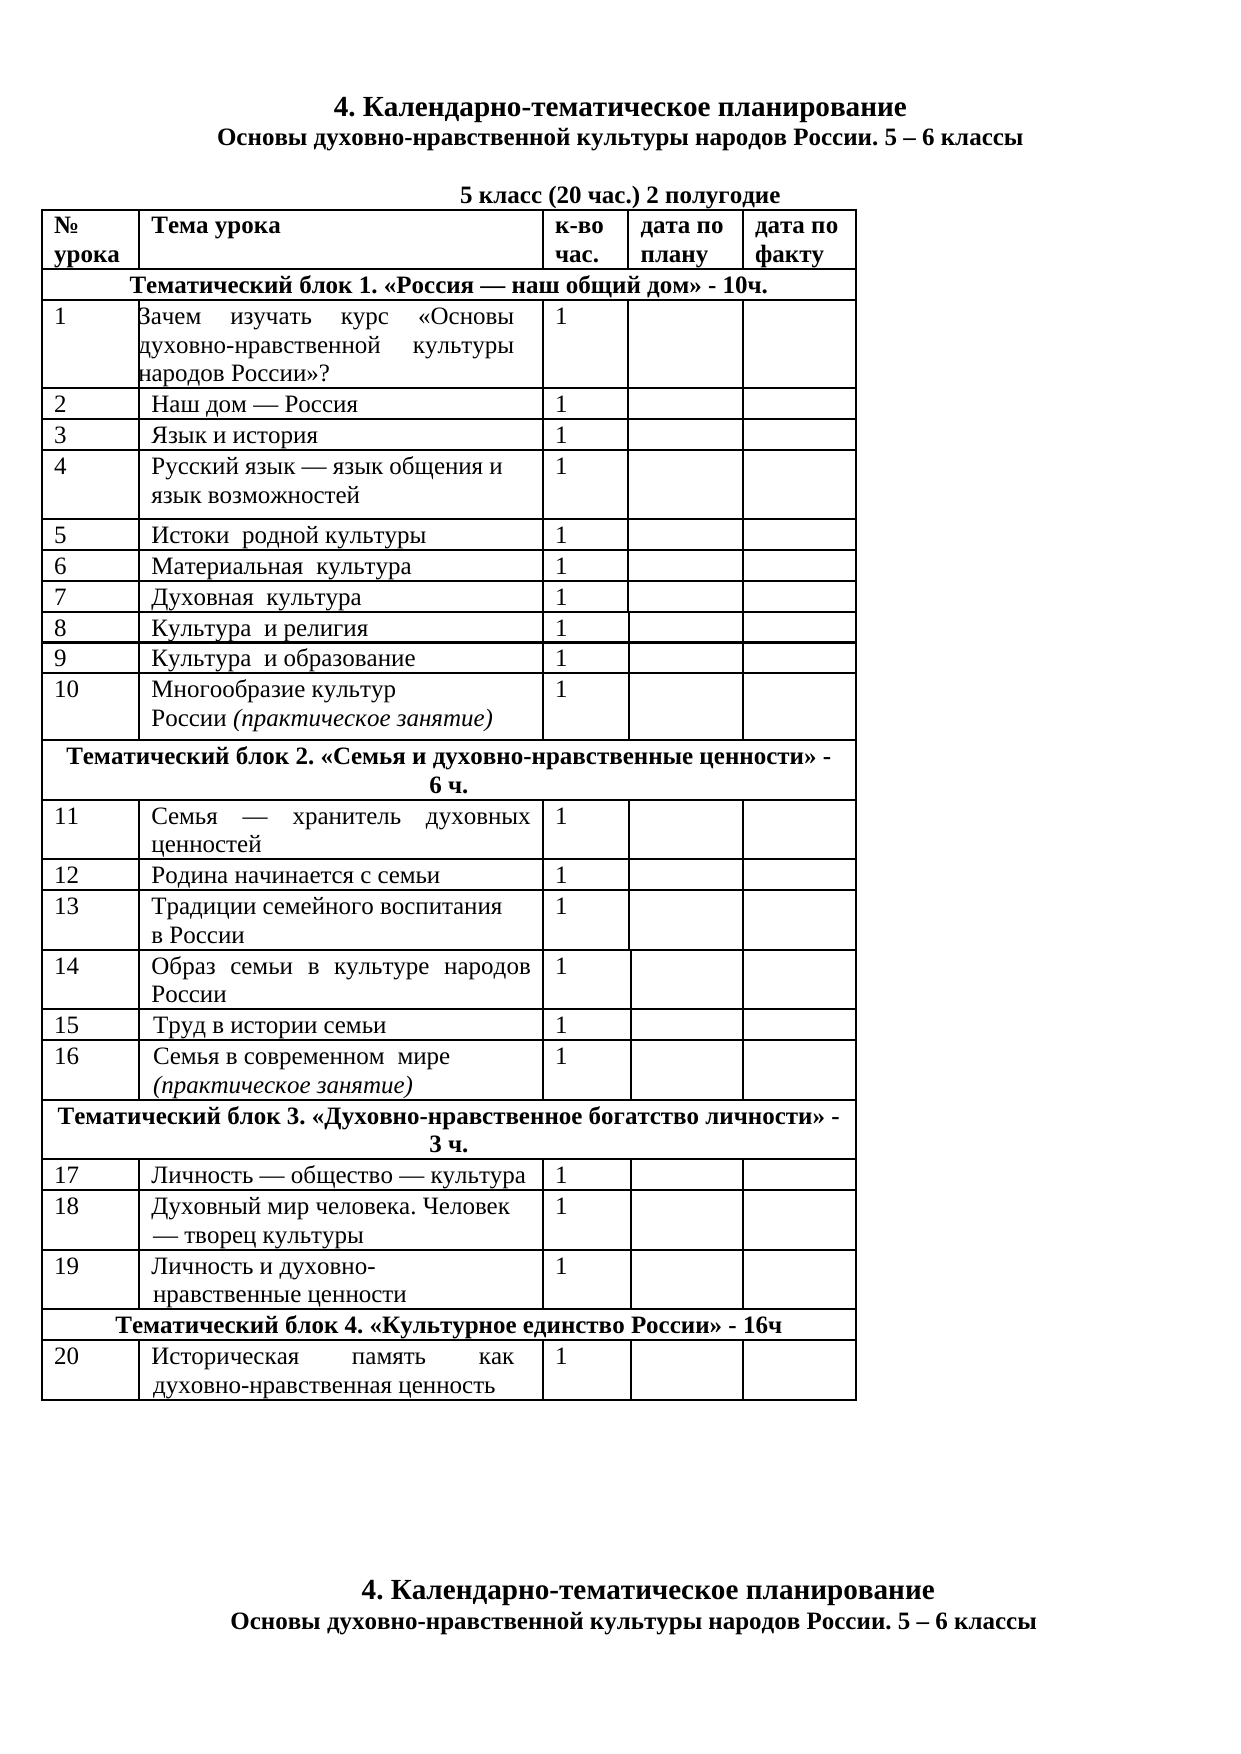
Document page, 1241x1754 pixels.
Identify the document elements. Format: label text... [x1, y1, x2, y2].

table_cell [629, 389, 742, 418]
table_cell [744, 551, 855, 580]
table_cell [632, 1191, 742, 1249]
table_cell 1 [544, 420, 627, 449]
table_cell Традиции семейного воспитания в России [140, 891, 542, 949]
table_cell [632, 1041, 742, 1099]
table_cell [744, 1251, 855, 1308]
table_cell 1 [544, 451, 627, 518]
table_cell 1 [544, 674, 628, 739]
table_cell 13 [43, 891, 138, 949]
table_cell 1 [544, 1341, 630, 1399]
table_cell 1 [544, 1251, 630, 1308]
table_cell Тематический блок 2. «Семья и духовно-нравственные ценности» - 6 ч. [43, 741, 855, 799]
table_cell 7 [43, 582, 138, 611]
table_cell [630, 674, 742, 739]
table_cell Духовная культура [140, 582, 542, 611]
table_cell 6 [43, 551, 138, 580]
table_cell [744, 420, 855, 449]
table_cell 1 [544, 801, 628, 858]
table_header к-во час. [544, 211, 627, 268]
table_cell [744, 582, 855, 611]
table_cell 4 [43, 451, 138, 518]
table_cell 1 [544, 1041, 630, 1099]
table_cell [744, 389, 855, 418]
table_cell [744, 1041, 855, 1099]
table_cell 10 [43, 674, 138, 739]
table_cell [744, 891, 855, 949]
table_cell [632, 1251, 742, 1308]
table_cell [629, 451, 742, 518]
table_cell Тематический блок 4. «Культурное единство России» - 16ч [43, 1310, 855, 1339]
table_cell [744, 801, 855, 858]
text Основы духовно-нравственной культуры народов России. 5 – 6 классы [74, 122, 1167, 151]
table_cell 1 [544, 860, 628, 889]
table_cell [629, 520, 742, 549]
table_cell 1 [544, 891, 628, 949]
table_cell 16 [43, 1041, 138, 1099]
table_cell 19 [43, 1251, 138, 1308]
table_cell 1 [544, 1191, 630, 1249]
table_cell 17 [43, 1160, 138, 1189]
text 4. Календарно-тематическое планирование [74, 1572, 1167, 1606]
table_cell [744, 520, 855, 549]
table_cell Наш дом — Россия [140, 389, 542, 418]
table_cell [629, 420, 742, 449]
table_cell [629, 582, 742, 611]
table_cell [632, 951, 742, 1008]
table_cell 3 [43, 420, 138, 449]
table_cell 1 [544, 389, 627, 418]
table_cell Тематический блок 3. «Духовно-нравственное богатство личности» - 3 ч. [43, 1101, 855, 1158]
text Основы духовно-нравственной культуры народов России. 5 – 6 классы [74, 1606, 1167, 1635]
table_cell Зачем изучать курс «Основы духовно-нравственной культуры народов России»? [140, 301, 542, 387]
table_cell Семья в современном мире (практическое занятие) [140, 1041, 542, 1099]
table_cell 1 [544, 1010, 630, 1039]
table_cell Язык и история [140, 420, 542, 449]
table_cell Материальная культура [140, 551, 542, 580]
table_cell Тематический блок 1. «Россия — наш общий дом» - 10ч. [43, 270, 855, 299]
table_cell 15 [43, 1010, 138, 1039]
table_cell [744, 1341, 855, 1399]
table_cell Родина начинается с семьи [140, 860, 542, 889]
table_cell 18 [43, 1191, 138, 1249]
table_cell 20 [43, 1341, 138, 1399]
table_cell [744, 674, 855, 739]
table_cell Культура и религия [140, 613, 542, 641]
table_cell 1 [544, 644, 628, 672]
table_cell [744, 451, 855, 518]
table_cell [744, 301, 855, 387]
table_cell [630, 801, 742, 858]
table_cell [744, 860, 855, 889]
table_cell [744, 951, 855, 1008]
table_cell [630, 891, 742, 949]
table_cell [630, 613, 742, 641]
table_cell 1 [544, 582, 627, 611]
table_cell [744, 1160, 855, 1189]
table_cell Многообразие культур России (практическое занятие) [140, 674, 542, 739]
table_header дата по плану [629, 211, 742, 268]
table_cell Русский язык — язык общения и язык возможностей [140, 451, 542, 518]
table_cell Истоки родной культуры [140, 520, 542, 549]
table_cell Труд в истории семьи [140, 1010, 542, 1039]
table_cell Историческая память как духовно-нравственная ценность [140, 1341, 542, 1399]
table_cell 8 [43, 613, 138, 641]
table_cell [630, 644, 742, 672]
table_cell 1 [544, 951, 630, 1008]
table_cell 2 [43, 389, 138, 418]
table_cell 1 [544, 301, 627, 387]
table_header № урока [43, 211, 138, 268]
table_cell [744, 1191, 855, 1249]
table_cell Культура и образование [140, 644, 542, 672]
table_cell [629, 301, 742, 387]
table_cell [744, 644, 855, 672]
table_cell [630, 860, 742, 889]
table_cell Личность и духовно-нравственные ценности [140, 1251, 542, 1308]
table_cell [629, 551, 742, 580]
table_cell 1 [544, 613, 628, 641]
table_cell Семья — хранитель духовных ценностей [140, 801, 542, 858]
table_cell 1 [544, 1160, 630, 1189]
table_cell Духовный мир человека. Человек — творец культуры [140, 1191, 542, 1249]
table_cell [744, 613, 855, 641]
table_cell [632, 1160, 742, 1189]
table_cell 14 [43, 951, 138, 1008]
text 4. Календарно-тематическое планирование [74, 89, 1167, 122]
table_header Тема урока [140, 211, 542, 268]
table_cell 9 [43, 644, 138, 672]
table_cell 12 [43, 860, 138, 889]
table_cell [744, 1010, 855, 1039]
table_cell 11 [43, 801, 138, 858]
table_cell 5 [43, 520, 138, 549]
table_cell [632, 1010, 742, 1039]
table_cell Образ семьи в культуре народов России [140, 951, 542, 1008]
text 5 класс (20 час.) 2 полугодие [74, 180, 1167, 208]
table_cell 1 [544, 520, 627, 549]
table_cell 1 [43, 301, 138, 387]
table_cell Личность — общество — культура [140, 1160, 542, 1189]
table_header дата по факту [744, 211, 855, 268]
table_cell 1 [544, 551, 627, 580]
table_cell [632, 1341, 742, 1399]
